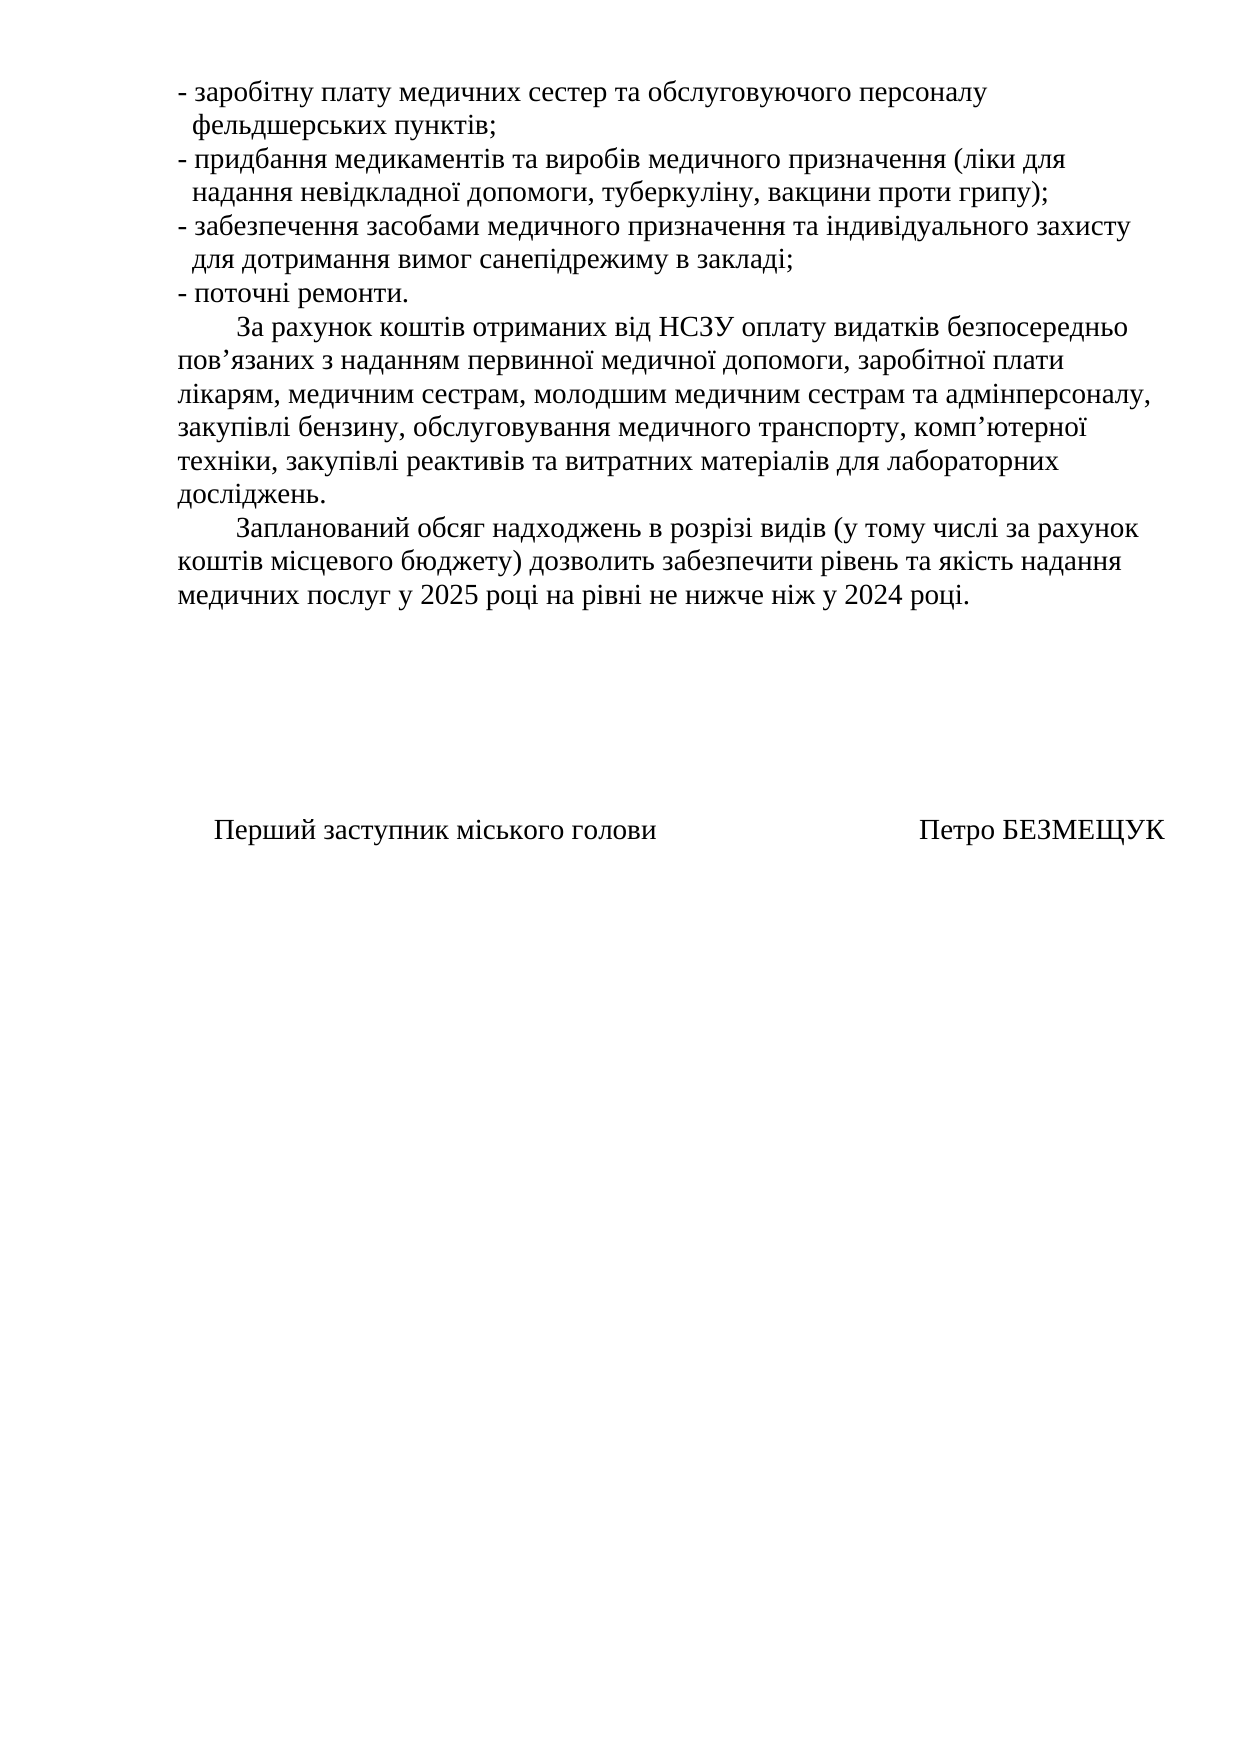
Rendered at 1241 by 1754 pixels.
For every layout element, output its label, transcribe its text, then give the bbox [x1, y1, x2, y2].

text для дотримання вимог санепідрежиму в закладі; [177, 242, 1166, 275]
text - забезпечення засобами медичного призначення та індивідуального захисту [177, 208, 1166, 242]
text - поточні ремонти. [177, 275, 1166, 309]
text надання невідкладної допомоги, туберкуліну, вакцини проти грипу); [177, 174, 1166, 208]
text - придбання медикаментів та виробів медичного призначення (ліки для [177, 141, 1166, 174]
text фельдшерських пунктів; [177, 107, 1166, 141]
text - заробітну плату медичних сестер та обслуговуючого персоналу [177, 74, 1166, 107]
text Запланований обсяг надходжень в розрізі видів (у тому числі за рахунок коштів місцевого бюджету) дозволить забезпечити рівень та якість надання медичних послуг у 2025 році на рівні не нижче ніж у 2024 році. [177, 510, 1166, 611]
text За рахунок коштів отриманих від НСЗУ оплату видатків безпосередньо пов’язаних з наданням первинної медичної допомоги, заробітної плати лікарям, медичним сестрам, молодшим медичним сестрам та адмінперсоналу, закупівлі бензину, обслуговування медичного транспорту, комп’ютерної техніки, закупівлі реактивів та витратних матеріалів для лабораторних досліджень. [177, 309, 1166, 510]
text Перший заступник міського голови Петро БЕЗМЕЩУК [177, 812, 1166, 845]
